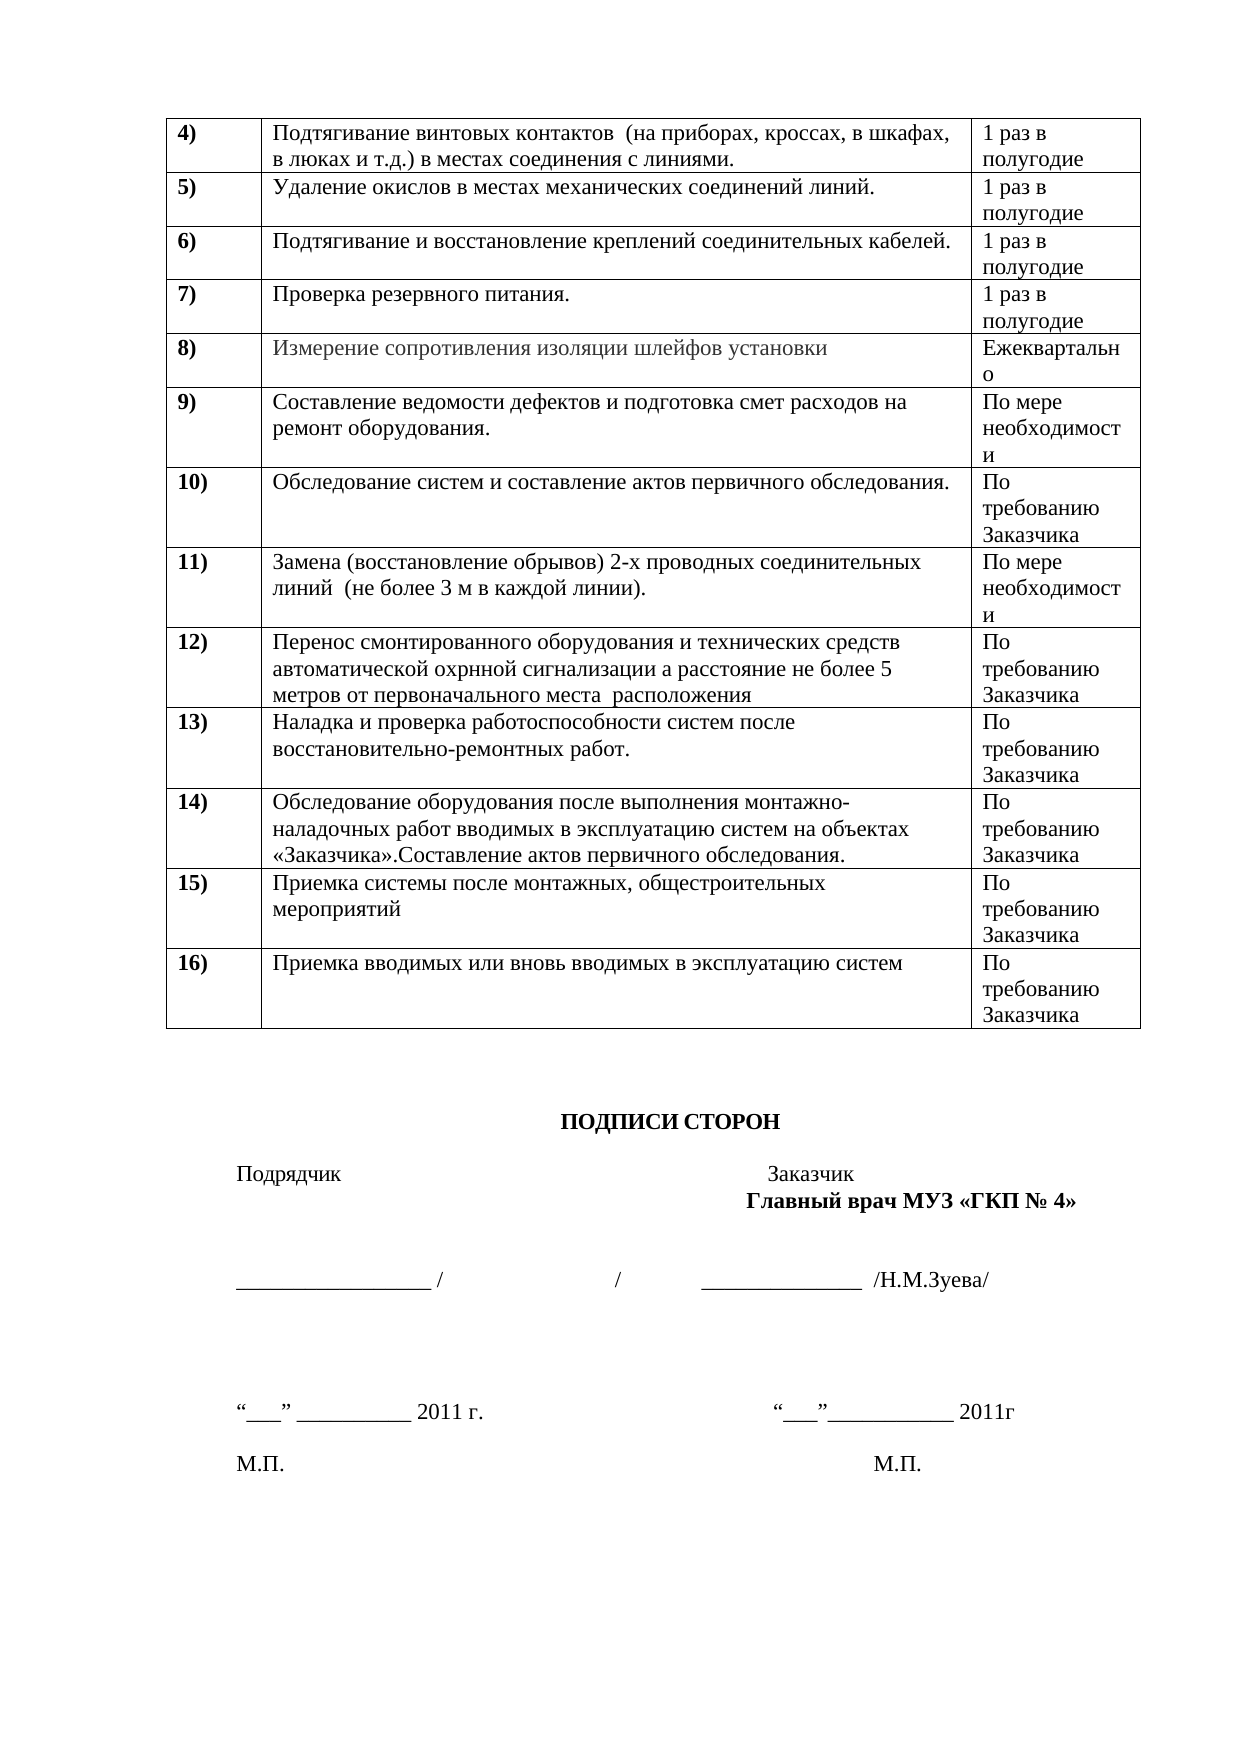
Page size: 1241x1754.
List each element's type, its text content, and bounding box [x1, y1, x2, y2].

table_cell Подтягивание винтовых контактов (на приборах, кроссах, в шкафах, в люках и т.д.) в местах соединения с линиями. [262, 119, 971, 172]
table_cell Приемка вводимых или вновь вводимых в эксплуатацию систем [262, 949, 971, 1028]
table_cell [167, 949, 261, 1028]
text Главный врач МУЗ «ГКП № 4» [177, 1187, 1152, 1213]
table_cell [167, 334, 261, 387]
text М.П. М.П. [177, 1450, 1152, 1477]
table_cell Удаление окислов в местах механических соединений линий. [262, 173, 971, 226]
table_cell [167, 548, 261, 627]
table_cell По требованию Заказчика [972, 949, 1140, 1028]
table_cell Приемка системы после монтажных, общестроительных мероприятий [262, 869, 971, 948]
text _________________ / / ______________ /Н.М.Зуева/ [177, 1266, 1152, 1292]
table_cell Обследование оборудования после выполнения монтажно-наладочных работ вводимых в эксплуатацию систем на объектах «Заказчика».Составление актов первичного обследования. [262, 789, 971, 867]
text “___” __________ 2011 г. “___”___________ 2011г [177, 1398, 1152, 1424]
text ПОДПИСИ СТОРОН [178, 1108, 1104, 1134]
table_cell По требованию Заказчика [972, 628, 1140, 707]
table_cell Измерение сопротивления изоляции шлейфов установки [262, 334, 971, 387]
table_cell [167, 628, 261, 707]
table_cell По требованию Заказчика [972, 468, 1140, 547]
table_cell 1 раз в полугодие [972, 119, 1140, 172]
text Подрядчик Заказчик [177, 1161, 1152, 1187]
table_cell [167, 119, 261, 172]
table_cell Проверка резервного питания. [262, 280, 971, 333]
table_cell 1 раз в полугодие [972, 173, 1140, 226]
table_cell [167, 708, 261, 787]
table_cell [167, 468, 261, 547]
table_cell По мере необходимости [972, 388, 1140, 467]
table_cell Ежеквартально [972, 334, 1140, 387]
table_cell 1 раз в полугодие [972, 227, 1140, 279]
table_cell [167, 388, 261, 467]
table_cell Замена (восстановление обрывов) 2-х проводных соединительных линий (не более 3 м в каждой линии). [262, 548, 971, 627]
table_cell По мере необходимости [972, 548, 1140, 627]
table_cell Составление ведомости дефектов и подготовка смет расходов на ремонт оборудования. [262, 388, 971, 467]
table_cell [167, 173, 261, 226]
table_cell [167, 227, 261, 279]
table_cell Подтягивание и восстановление креплений соединительных кабелей. [262, 227, 971, 279]
table_cell Обследование систем и составление актов первичного обследования. [262, 468, 971, 547]
table_cell По требованию Заказчика [972, 789, 1140, 867]
table_cell По требованию Заказчика [972, 869, 1140, 948]
table_cell Перенос смонтированного оборудования и технических средств автоматической охрнной сигнализации а расстояние не более 5 метров от первоначального места расположения [262, 628, 971, 707]
table_cell [167, 869, 261, 948]
table_cell 1 раз в полугодие [972, 280, 1140, 333]
table_cell Наладка и проверка работоспособности систем после восстановительно-ремонтных работ. [262, 708, 971, 787]
table_cell [167, 280, 261, 333]
table_cell [167, 789, 261, 867]
table_cell По требованию Заказчика [972, 708, 1140, 787]
